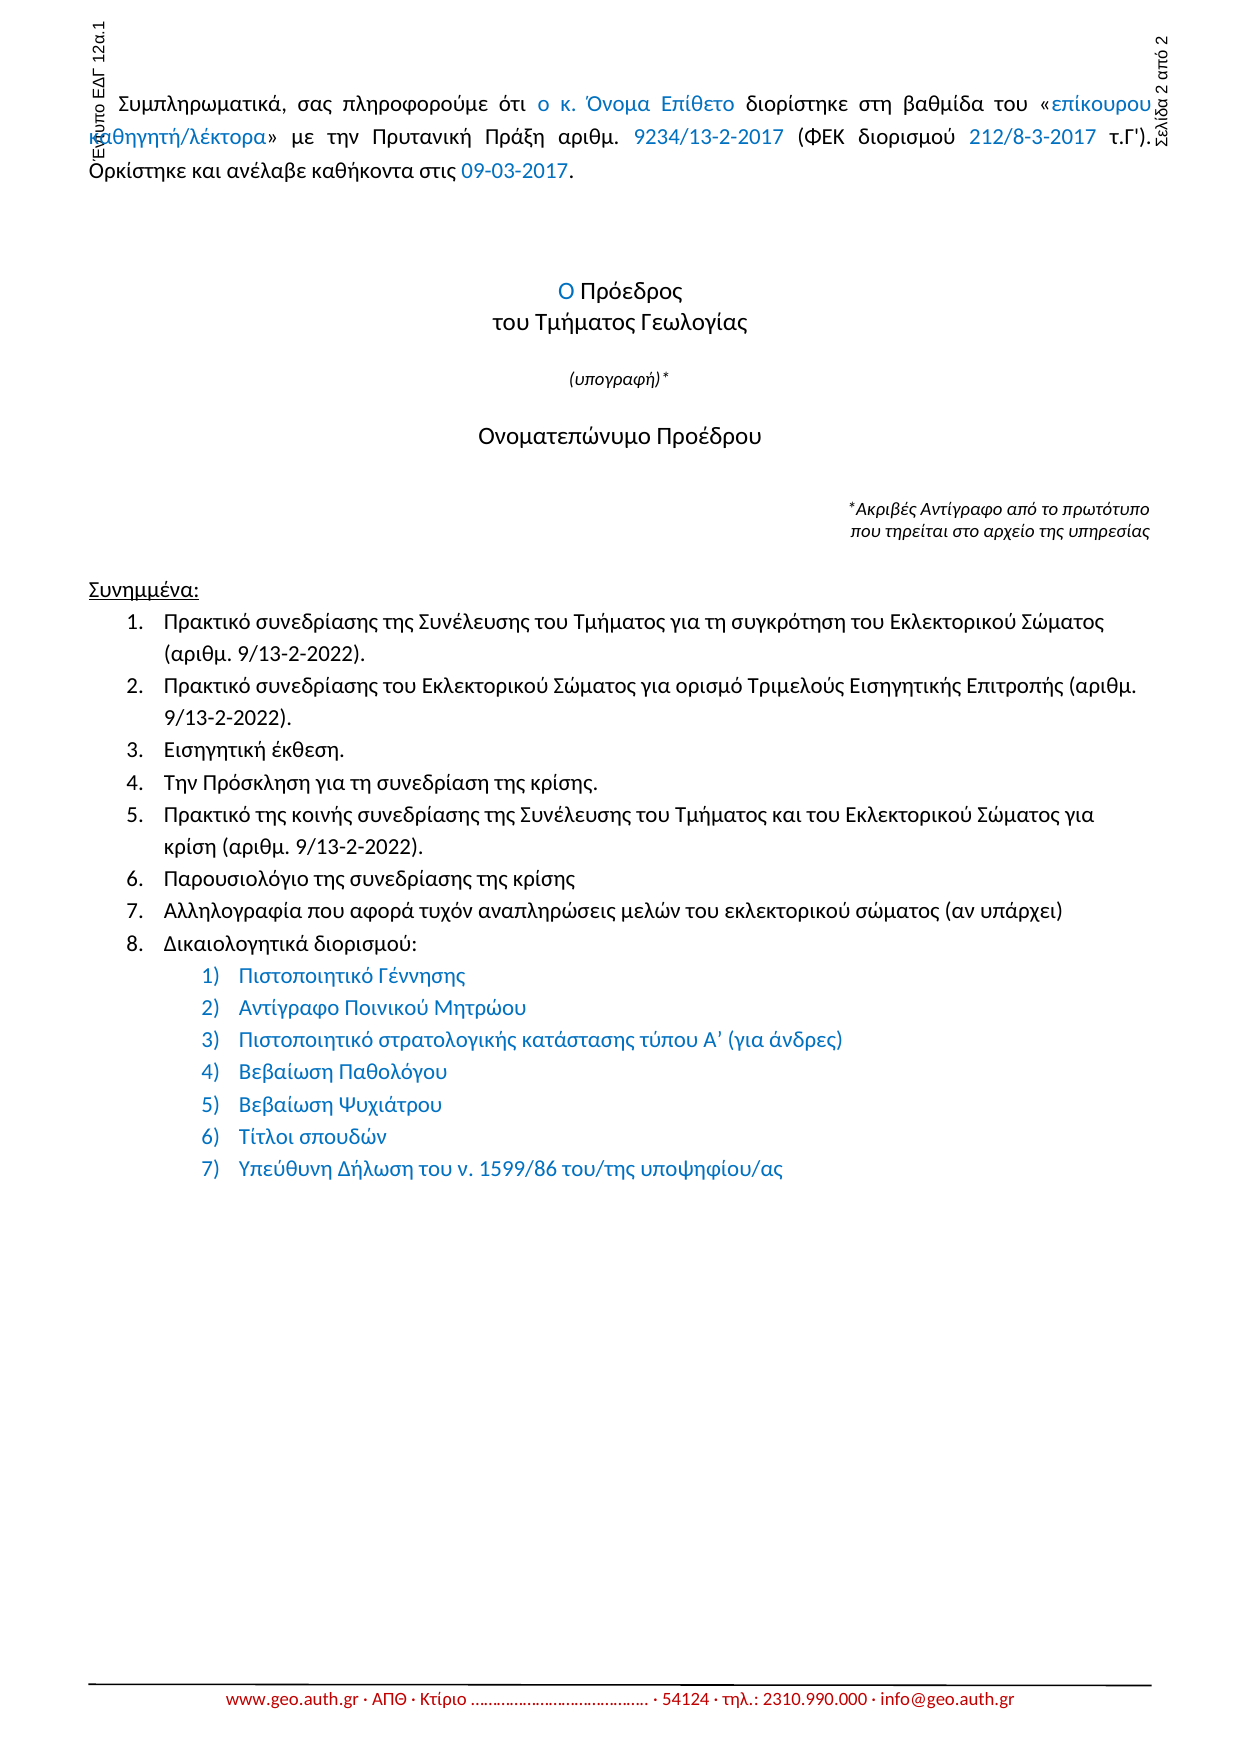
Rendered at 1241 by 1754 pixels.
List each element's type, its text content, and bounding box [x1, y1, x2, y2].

text Ο Πρόεδρος [89, 275, 1152, 306]
list Παρουσιολόγιο της συνεδρίασης της κρίσης [126, 864, 1152, 892]
list Βεβαίωση Ψυχιάτρου [201, 1090, 1152, 1118]
list Τίτλοι σπουδών [201, 1122, 1152, 1150]
text (υπογραφή)* [89, 367, 1152, 389]
list Υπεύθυνη Δήλωση του ν. 1599/86 του/της υποψηφίου/ας [201, 1154, 1152, 1182]
list Την Πρόσκληση για τη συνεδρίαση της κρίσης. [126, 768, 1152, 796]
list Πιστοποιητικό Γέννησης [201, 961, 1152, 989]
text Συμπληρωματικά, σας πληροφορούμε ότι ο κ. Όνομα Επίθετο διορίστηκε στη βαθμίδα του «επίκουρου καθηγητή/λέκτορα» με την Πρυτανική Πράξη αριθμ. 9234/13-2-2017 (ΦΕΚ διορισμού 212/8-3-2017 τ.Γ'). Ορκίστηκε και ανέλαβε καθήκοντα στις 09-03-2017. [89, 89, 1152, 184]
list Πρακτικό της κοινής συνεδρίασης της Συνέλευσης του Τμήματος και του Εκλεκτορικού Σώματος για κρίση (αριθμ. 9/13-2-2022). [126, 800, 1152, 860]
list Πιστοποιητικό στρατολογικής κατάστασης τύπου Α’ (για άνδρες) [201, 1025, 1152, 1053]
list Δικαιολογητικά διορισμού: [126, 929, 1152, 957]
list Βεβαίωση Παθολόγου [201, 1057, 1152, 1086]
list Πρακτικό συνεδρίασης της Συνέλευσης του Τμήματος για τη συγκρότηση του Εκλεκτορικού Σώματος (αριθμ. 9/13-2-2022). [126, 607, 1152, 667]
list Εισηγητική έκθεση. [126, 736, 1152, 764]
text Συνημμένα: [89, 575, 1152, 603]
text που τηρείται στο αρχείο της υπηρεσίας [89, 519, 1152, 542]
list Αλληλογραφία που αφορά τυχόν αναπληρώσεις μελών του εκλεκτορικού σώματος (αν υπάρχει) [126, 897, 1152, 924]
text *Ακριβές Αντίγραφο από το πρωτότυπο [89, 497, 1152, 519]
text Ονοματεπώνυμο Προέδρου [89, 420, 1152, 451]
text του Τμήματος Γεωλογίας [89, 306, 1152, 336]
list Πρακτικό συνεδρίασης του Εκλεκτορικού Σώματος για ορισμό Τριμελούς Εισηγητικής Επιτροπής (αριθμ. 9/13-2-2022). [126, 671, 1152, 731]
list Αντίγραφο Ποινικού Μητρώου [201, 993, 1152, 1021]
